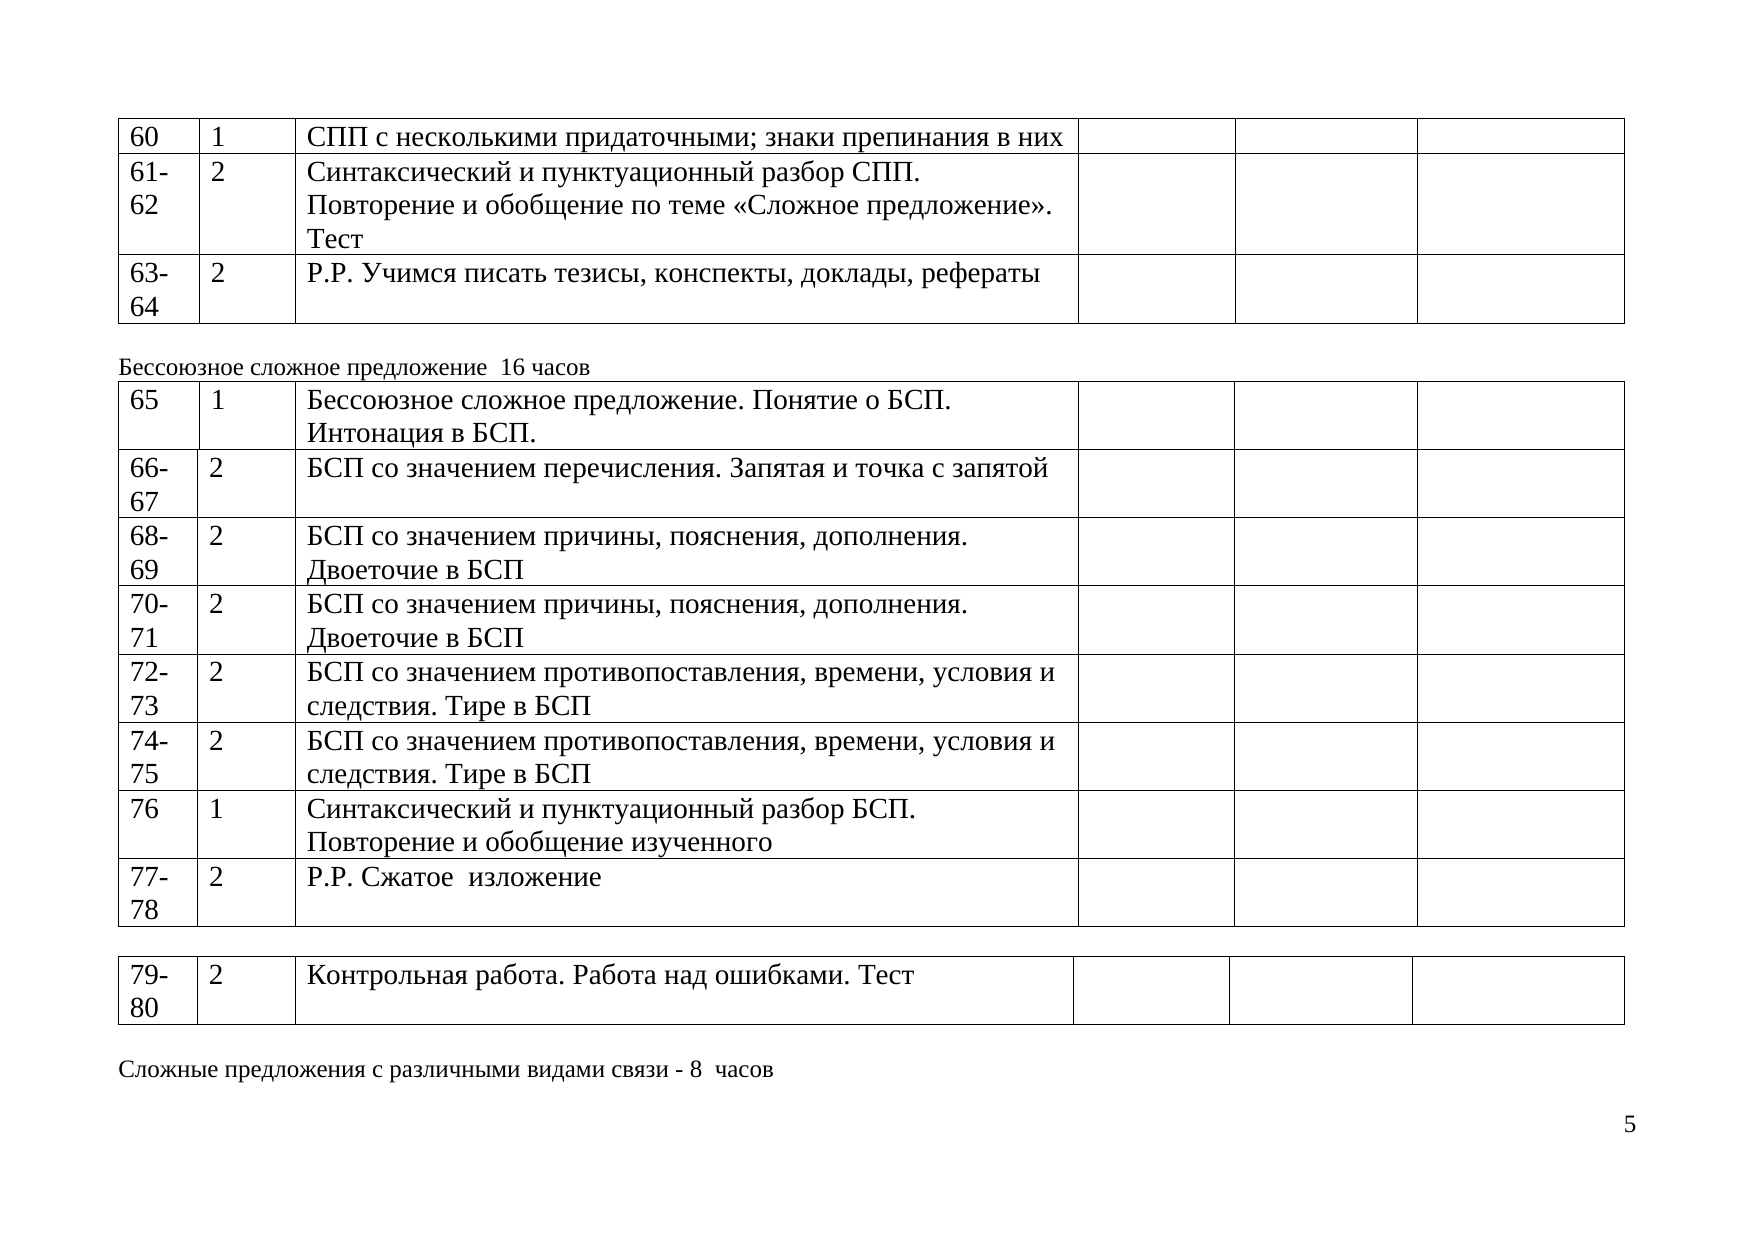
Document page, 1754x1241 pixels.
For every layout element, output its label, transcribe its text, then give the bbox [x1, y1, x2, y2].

table_header 2 [198, 957, 295, 1024]
table_cell 2 [198, 723, 295, 790]
table_cell 2 [198, 518, 295, 585]
table_cell [1418, 119, 1624, 153]
table_cell [1235, 723, 1417, 790]
table_cell 63-64 [119, 255, 199, 322]
table_header [1235, 382, 1417, 449]
table_cell [1418, 518, 1624, 585]
table_cell [1079, 791, 1234, 858]
table_cell [1236, 154, 1417, 254]
table_cell [1235, 859, 1417, 926]
table_cell [1079, 154, 1235, 254]
table_header [1074, 957, 1229, 1024]
table_cell 2 [198, 586, 295, 653]
table_cell 2 [198, 450, 295, 517]
table_cell 2 [200, 154, 295, 254]
table_cell [1079, 859, 1234, 926]
table_cell 2 [198, 859, 295, 926]
table_cell 1 [198, 791, 295, 858]
table_cell 60 [119, 119, 199, 153]
table_cell [1418, 859, 1624, 926]
table_cell [1079, 450, 1234, 517]
table_cell [1418, 450, 1624, 517]
text Сложные предложения с различными видами связи - 8 часов [118, 1054, 1636, 1082]
table_cell [1418, 154, 1624, 254]
table_cell [1418, 586, 1624, 653]
table_cell [1079, 586, 1234, 653]
table_cell Синтаксический и пунктуационный разбор СПП. Повторение и обобщение по теме «Сложное предложение». Тест [296, 154, 1078, 254]
table_cell 2 [198, 655, 295, 722]
table_cell 72-73 [119, 655, 197, 722]
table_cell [296, 119, 1078, 153]
table_header [1418, 382, 1624, 449]
table_cell [1236, 255, 1417, 322]
table_cell 66-67 [119, 450, 197, 517]
table_cell БСП со значением причины, пояснения, дополнения. Двоеточие в БСП [296, 586, 1078, 653]
table_cell [1235, 655, 1417, 722]
table_cell Синтаксический и пунктуационный разбор БСП. Повторение и обобщение изученного [296, 791, 1078, 858]
table_cell [1235, 586, 1417, 653]
table_cell [1235, 518, 1417, 585]
table_header [1413, 957, 1624, 1024]
table_cell Р.Р. Учимся писать тезисы, конспекты, доклады, рефераты [296, 255, 1078, 322]
table_cell [1418, 655, 1624, 722]
table_cell Р.Р. Сжатое изложение [296, 859, 1078, 926]
table_cell [1418, 723, 1624, 790]
table_cell 76 [119, 791, 197, 858]
table_cell 70-71 [119, 586, 197, 653]
table_cell БСП со значением причины, пояснения, дополнения. Двоеточие в БСП [296, 518, 1078, 585]
table_header 1 [200, 382, 295, 449]
table_header 79- 80 [119, 957, 197, 1024]
table_cell [1418, 791, 1624, 858]
table_cell 61-62 [119, 154, 199, 254]
text Бессоюзное сложное предложение 16 часов [118, 352, 1636, 381]
table_cell 1 [200, 119, 295, 153]
table_cell [1079, 655, 1234, 722]
table_cell БСП со значением противопоставления, времени, условия и следствия. Тире в БСП [296, 655, 1078, 722]
table_header [1079, 382, 1234, 449]
table_cell 2 [200, 255, 295, 322]
table_cell [1079, 723, 1234, 790]
table_cell 77-78 [119, 859, 197, 926]
table_cell [1079, 119, 1235, 153]
table_cell 68-69 [119, 518, 197, 585]
table_header Контрольная работа. Работа над ошибками. Тест [296, 957, 1073, 1024]
table_cell [1235, 791, 1417, 858]
table_cell БСП со значением перечисления. Запятая и точка с запятой [296, 450, 1078, 517]
table_cell [1236, 119, 1417, 153]
table_cell [1079, 518, 1234, 585]
table_cell БСП со значением противопоставления, времени, условия и следствия. Тире в БСП [296, 723, 1078, 790]
table_header Бессоюзное сложное предложение. Понятие о БСП. Интонация в БСП. [296, 382, 1078, 449]
table_cell [1418, 255, 1624, 322]
table_header 65 [119, 382, 199, 449]
table_header [1230, 957, 1412, 1024]
table_cell [1079, 255, 1235, 322]
table_cell 74-75 [119, 723, 197, 790]
table_cell [1235, 450, 1417, 517]
